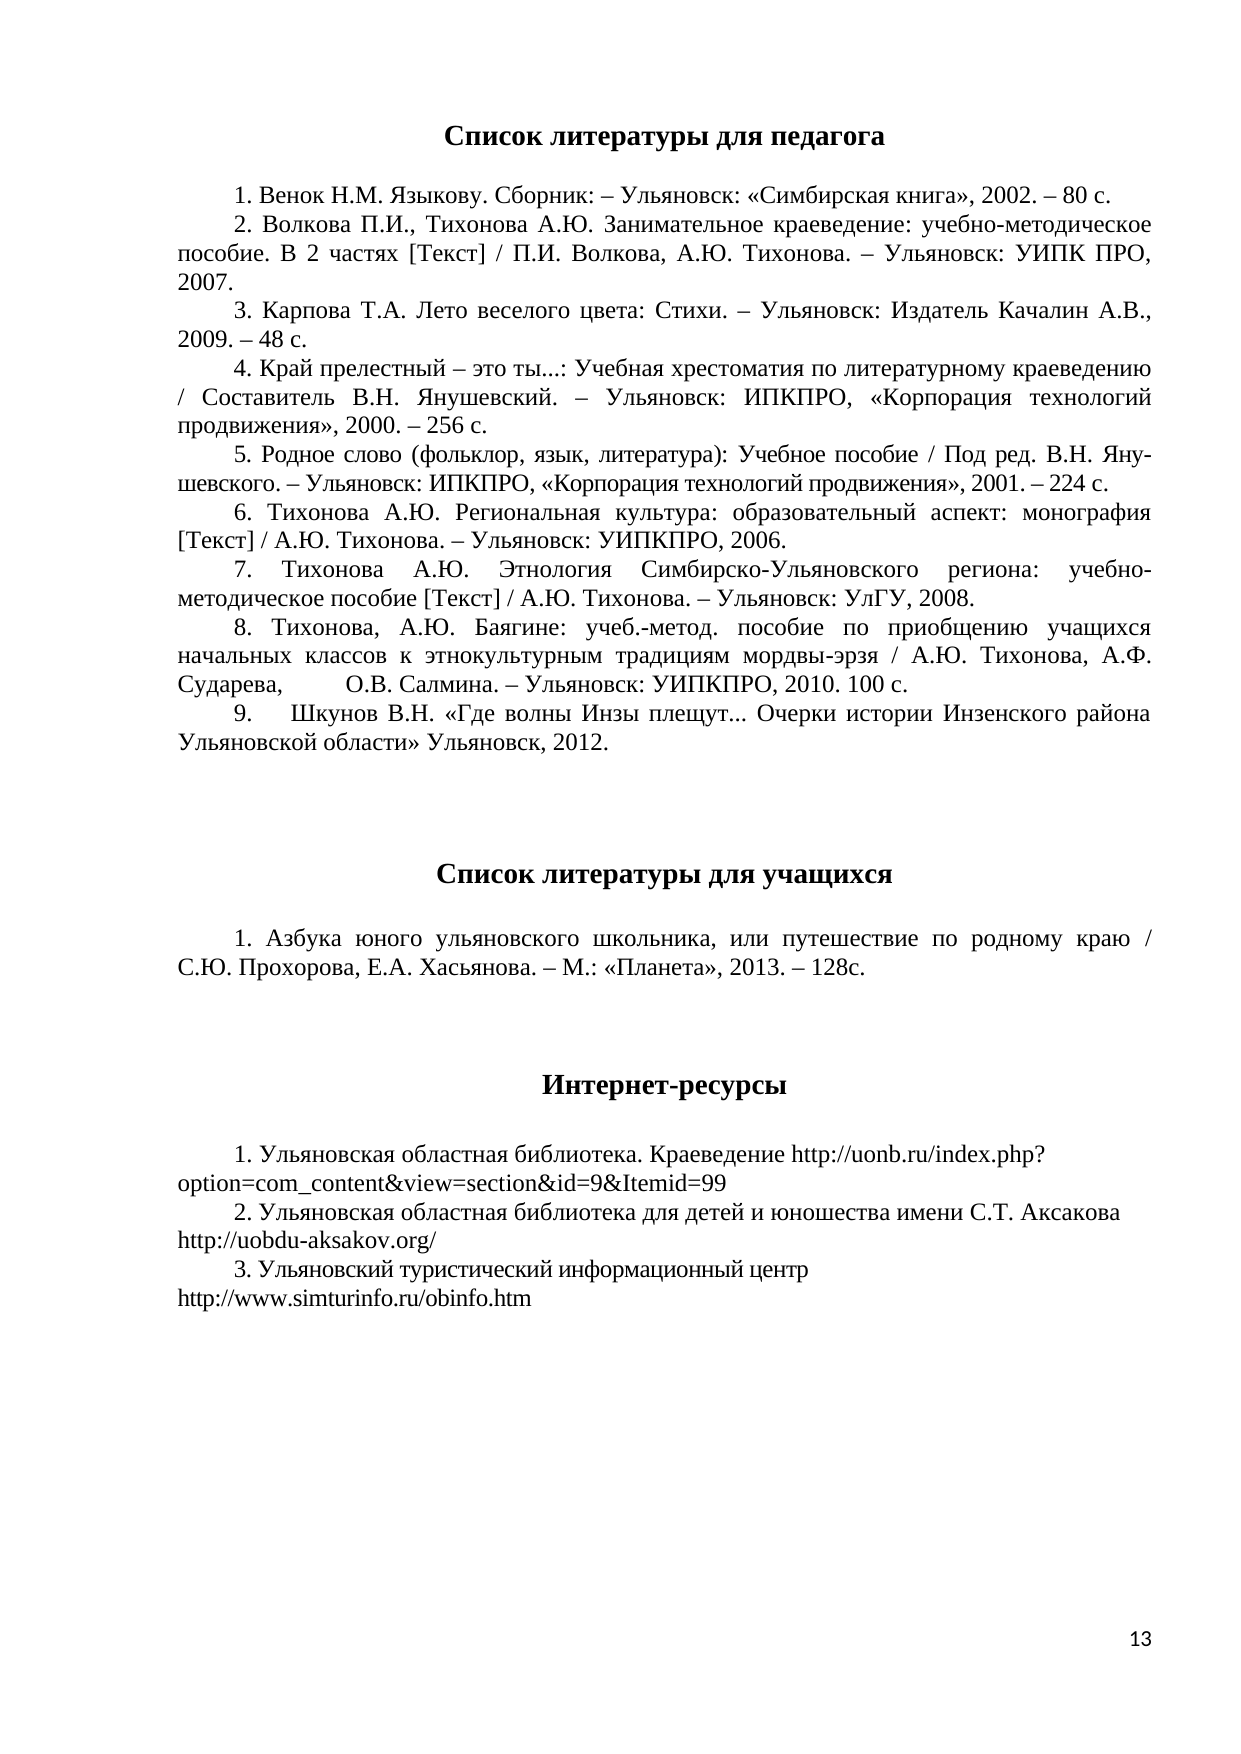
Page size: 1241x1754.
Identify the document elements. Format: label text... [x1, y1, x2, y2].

text 6. Тихонова А.Ю. Региональная культура: образовательный аспект: монография [Текст] / А.Ю. Тихонова. – Ульяновск: УИПКПРО, 2006. [177, 497, 1152, 554]
text 8. Тихонова, А.Ю. Баягине: учеб.-метод. пособие по приобщению учащихся начальных классов к этнокультурным традициям мордвы-эрзя / А.Ю. Тихонова, А.Ф. Сударева, О.В. Салмина. – Ульяновск: УИПКПРО, 2010. 100 с. [177, 612, 1152, 698]
text 9. Шкунов В.Н. «Где волны Инзы плещут... Очерки истории Инзенского района Ульяновской области» Ульяновск, 2012. [177, 698, 1152, 755]
text Список литературы для учащихся [177, 856, 1152, 889]
text 7. Тихонова А.Ю. Этнология Симбирско-Ульяновского региона: учебно-методическое пособие [Текст] / А.Ю. Тихонова. – Ульяновск: УлГУ, 2008. [177, 554, 1152, 612]
text 2. Ульяновская областная библиотека для детей и юношества имени С.Т. Аксакова http://uobdu-aksakov.org/ [177, 1197, 1152, 1254]
text 1. Венок Н.М. Языкову. Сборник: – Ульяновск: «Симбирская книга», 2002. – 80 с. [177, 180, 1152, 209]
text 2. Волкова П.И., Тихонова А.Ю. Занимательное краеведение: учебно-методическое пособие. В 2 частях [Текст] / П.И. Волкова, А.Ю. Тихонова. – Ульяновск: УИПК ПРО, 2007. [177, 209, 1152, 295]
text 3. Ульяновский туристический информационный центр http://www.simturinfo.ru/obinfo.htm [177, 1254, 1152, 1312]
text Список литературы для педагога [177, 118, 1152, 152]
text Интернет-ресурсы [177, 1067, 1152, 1101]
text 1. Ульяновская областная библиотека. Краеведение http://uonb.ru/index.php?option=com_content&view=section&id=9&Itemid=99 [177, 1139, 1152, 1197]
text 3. Карпова Т.А. Лето веселого цвета: Стихи. – Ульяновск: Издатель Качалин А.В., 2009. – 48 с. [177, 295, 1152, 353]
text 5. Родное слово (фольклор, язык, литература): Учебное пособие / Под ред. В.Н. Яну-шевского. – Ульяновск: ИПКПРО, «Корпорация технологий продвижения», 2001. – 224 с. [177, 439, 1152, 497]
text 1. Азбука юного ульяновского школьника, или путешествие по родному краю / С.Ю. Прохорова, Е.А. Хасьянова. – М.: «Планета», 2013. – 128с. [177, 923, 1152, 981]
text 4. Край прелестный – это ты...: Учебная хрестоматия по литературному краеведению / Составитель В.Н. Янушевский. – Ульяновск: ИПКПРО, «Корпорация технологий продвижения», 2000. – 256 с. [177, 353, 1152, 439]
